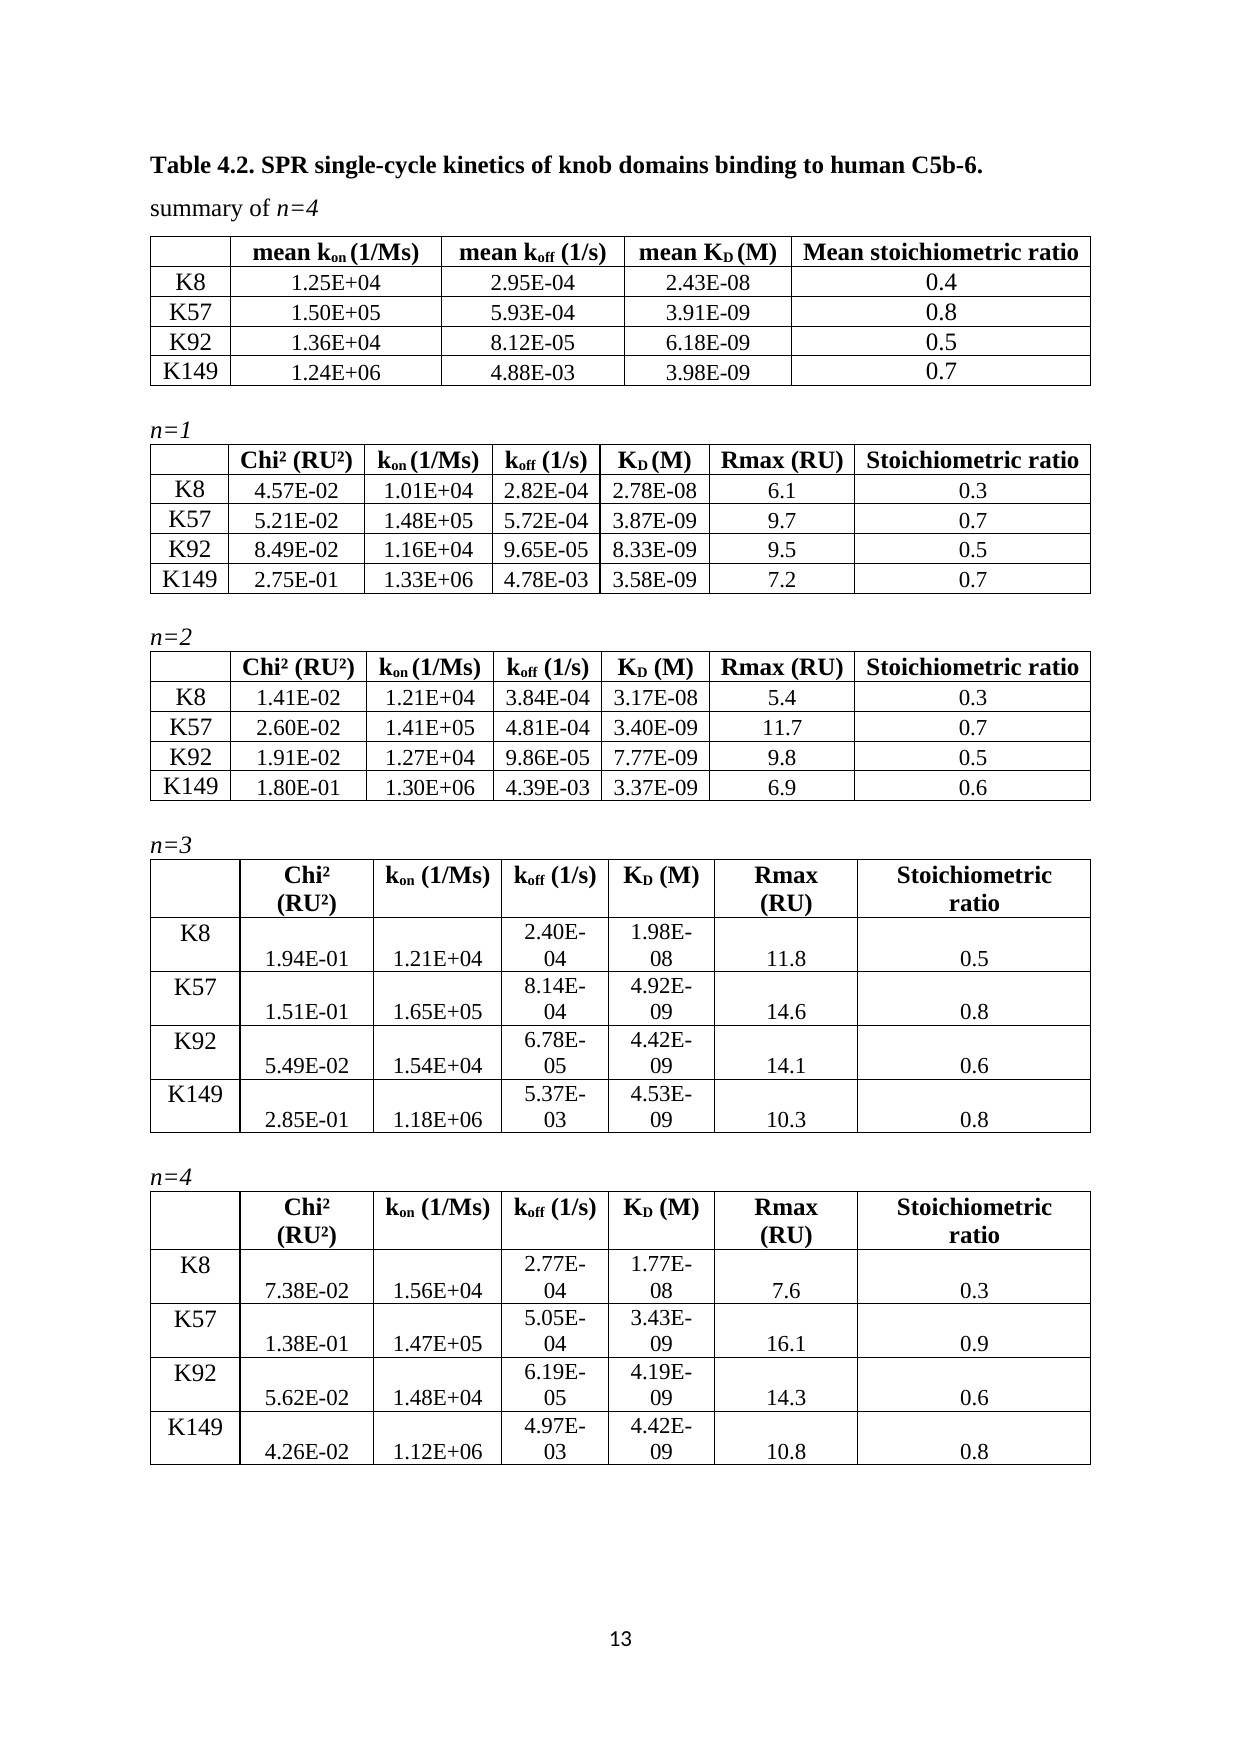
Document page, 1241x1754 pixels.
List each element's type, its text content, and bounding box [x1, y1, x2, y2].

table_cell 4.78E-03 [493, 564, 599, 593]
table_cell 6.78E-05 [502, 1026, 608, 1078]
table_cell 0.9 [858, 1304, 1090, 1357]
table_cell 9.86E-05 [494, 742, 601, 770]
table_header [151, 860, 239, 917]
table_cell 2.40E-04 [502, 918, 608, 971]
table_cell 4.42E-09 [609, 1412, 714, 1464]
table_cell 2.60E-02 [231, 712, 366, 741]
table_cell 1.30E+06 [367, 771, 493, 800]
table_cell 4.39E-03 [494, 771, 601, 800]
table_cell 4.92E-09 [609, 972, 714, 1025]
table_cell 1.41E-02 [231, 682, 366, 711]
table_cell 1.47E+05 [374, 1304, 501, 1357]
text n=3 [150, 830, 1090, 859]
table_cell 5.4 [710, 682, 854, 711]
table_cell 2.95E-04 [442, 267, 624, 296]
table_cell 7.6 [715, 1250, 857, 1303]
table_cell 1.50E+05 [231, 297, 441, 326]
table_cell 0.8 [858, 972, 1090, 1025]
table_header KD (M) [609, 1192, 714, 1249]
table_cell 3.84E-04 [494, 682, 601, 711]
table_header kon (1/Ms) [365, 445, 492, 473]
table_header koff (1/s) [502, 1192, 608, 1249]
table_cell 16.1 [715, 1304, 857, 1357]
table_cell 2.43E-08 [625, 267, 791, 296]
table_cell 0.8 [792, 297, 1090, 326]
table_cell K57 [151, 504, 228, 533]
table_cell 1.54E+04 [374, 1026, 501, 1078]
table_cell 1.41E+05 [367, 712, 493, 741]
table_cell 0.6 [858, 1358, 1090, 1411]
table_cell 5.21E-02 [229, 504, 364, 533]
table_cell 3.40E-09 [602, 712, 709, 741]
table_cell 3.43E-09 [609, 1304, 714, 1357]
table_cell 4.42E-09 [609, 1026, 714, 1078]
text summary of n=4 [150, 193, 1090, 222]
table_cell 0.6 [858, 1026, 1090, 1078]
table_cell K149 [151, 356, 230, 385]
table_header kon (1/Ms) [367, 652, 493, 681]
table_cell 3.37E-09 [602, 771, 709, 800]
table_cell 9.65E-05 [493, 534, 599, 563]
table_cell K149 [151, 1412, 239, 1464]
table_header koff (1/s) [502, 860, 608, 917]
table_cell 5.05E-04 [502, 1304, 608, 1357]
table_cell K149 [151, 771, 230, 800]
table_cell 8.14E-04 [502, 972, 608, 1025]
table_cell 0.7 [855, 712, 1090, 741]
table_cell 0.7 [855, 504, 1090, 533]
table_cell K8 [151, 267, 230, 296]
table_cell 1.25E+04 [231, 267, 441, 296]
text n=1 [150, 415, 1090, 444]
table_cell 1.91E-02 [231, 742, 366, 770]
table_cell 6.9 [710, 771, 854, 800]
table_header KD (M) [609, 860, 714, 917]
table_cell 1.36E+04 [231, 327, 441, 355]
table_cell 7.2 [710, 564, 854, 593]
table_cell 2.82E-04 [493, 475, 599, 503]
table_header koff (1/s) [494, 652, 601, 681]
table_header Rmax (RU) [710, 652, 854, 681]
table_cell 11.7 [710, 712, 854, 741]
table_cell 1.98E-08 [609, 918, 714, 971]
table_cell 10.8 [715, 1412, 857, 1464]
table_header [151, 1192, 239, 1249]
table_cell 8.12E-05 [442, 327, 624, 355]
table_cell 1.21E+04 [374, 918, 501, 971]
table_header Chi² (RU²) [231, 652, 366, 681]
table_header mean koff (1/s) [442, 237, 624, 266]
table_header [151, 237, 230, 266]
table_cell 2.85E-01 [241, 1080, 373, 1132]
table_cell 3.87E-09 [601, 504, 709, 533]
table_cell 4.53E-09 [609, 1080, 714, 1132]
table_cell K57 [151, 712, 230, 741]
table_cell 3.58E-09 [601, 564, 709, 593]
table_cell 0.8 [858, 1080, 1090, 1132]
text n=4 [150, 1162, 1090, 1191]
table_header Chi² (RU²) [229, 445, 364, 473]
table_cell K149 [151, 564, 228, 593]
table_cell 2.77E-04 [502, 1250, 608, 1303]
text Table 4.2. SPR single-cycle kinetics of knob domains binding to human C5b-6. [150, 150, 1090, 179]
table_cell 8.33E-09 [601, 534, 709, 563]
table_header KD (M) [601, 445, 709, 473]
table_cell 1.18E+06 [374, 1080, 501, 1132]
table_cell 1.01E+04 [365, 475, 492, 503]
table_cell K8 [151, 1250, 239, 1303]
table_cell 1.27E+04 [367, 742, 493, 770]
table_header Stoichiometric ratio [858, 1192, 1090, 1249]
table_cell 1.16E+04 [365, 534, 492, 563]
table_cell 1.65E+05 [374, 972, 501, 1025]
table_header Chi² (RU²) [241, 1192, 373, 1249]
table_header kon (1/Ms) [374, 860, 501, 917]
table_cell 4.19E-09 [609, 1358, 714, 1411]
table_cell 9.7 [710, 504, 854, 533]
table_cell K8 [151, 682, 230, 711]
table_cell K149 [151, 1080, 239, 1132]
table_cell K8 [151, 918, 239, 971]
table_cell 0.3 [858, 1250, 1090, 1303]
table_cell 0.3 [855, 475, 1090, 503]
table_cell 0.3 [855, 682, 1090, 711]
table_cell 14.6 [715, 972, 857, 1025]
table_cell 2.75E-01 [229, 564, 364, 593]
table_cell 3.17E-08 [602, 682, 709, 711]
table_cell 1.21E+04 [367, 682, 493, 711]
table_cell 1.38E-01 [241, 1304, 373, 1357]
table_cell K92 [151, 1026, 239, 1078]
table_cell 14.1 [715, 1026, 857, 1078]
table_cell 7.77E-09 [602, 742, 709, 770]
table_cell K92 [151, 327, 230, 355]
table_cell 1.12E+06 [374, 1412, 501, 1464]
table_header Stoichiometric ratio [855, 445, 1090, 473]
table_cell K92 [151, 534, 228, 563]
table_header Rmax (RU) [710, 445, 854, 473]
table_cell 5.62E-02 [241, 1358, 373, 1411]
table_cell 0.8 [858, 1412, 1090, 1464]
text n=2 [150, 622, 1090, 651]
table_cell 5.93E-04 [442, 297, 624, 326]
table_header Rmax (RU) [715, 1192, 857, 1249]
table_header [151, 445, 228, 473]
table_header kon (1/Ms) [374, 1192, 501, 1249]
table_header [151, 652, 230, 681]
table_cell 0.5 [855, 534, 1090, 563]
table_cell 0.7 [792, 356, 1090, 385]
table_cell K57 [151, 972, 239, 1025]
table_header mean KD (M) [625, 237, 791, 266]
table_cell 0.5 [792, 327, 1090, 355]
table_header KD (M) [602, 652, 709, 681]
table_cell 3.91E-09 [625, 297, 791, 326]
table_header Chi² (RU²) [241, 860, 373, 917]
table_cell 0.5 [858, 918, 1090, 971]
table_cell 5.37E-03 [502, 1080, 608, 1132]
table_cell 1.24E+06 [231, 356, 441, 385]
table_cell 4.26E-02 [241, 1412, 373, 1464]
table_cell 4.97E-03 [502, 1412, 608, 1464]
table_cell K92 [151, 1358, 239, 1411]
table_cell 2.78E-08 [601, 475, 709, 503]
table_cell K8 [151, 475, 228, 503]
table_header mean kon (1/Ms) [231, 237, 441, 266]
table_cell 6.18E-09 [625, 327, 791, 355]
table_cell 1.33E+06 [365, 564, 492, 593]
table_cell 1.80E-01 [231, 771, 366, 800]
table_cell 1.77E-08 [609, 1250, 714, 1303]
table_cell 4.81E-04 [494, 712, 601, 741]
table_cell 5.49E-02 [241, 1026, 373, 1078]
table_cell 10.3 [715, 1080, 857, 1132]
table_cell K92 [151, 742, 230, 770]
table_header koff (1/s) [493, 445, 599, 473]
table_cell 5.72E-04 [493, 504, 599, 533]
table_cell 9.5 [710, 534, 854, 563]
table_cell K57 [151, 297, 230, 326]
table_cell 1.48E+05 [365, 504, 492, 533]
table_cell 8.49E-02 [229, 534, 364, 563]
table_cell 14.3 [715, 1358, 857, 1411]
table_cell 6.19E-05 [502, 1358, 608, 1411]
table_header Stoichiometric ratio [855, 652, 1090, 681]
table_cell 6.1 [710, 475, 854, 503]
table_cell K57 [151, 1304, 239, 1357]
table_cell 1.94E-01 [241, 918, 373, 971]
table_cell 9.8 [710, 742, 854, 770]
table_cell 1.56E+04 [374, 1250, 501, 1303]
table_cell 11.8 [715, 918, 857, 971]
table_cell 4.88E-03 [442, 356, 624, 385]
table_header Stoichiometric ratio [858, 860, 1090, 917]
table_cell 0.6 [855, 771, 1090, 800]
table_cell 3.98E-09 [625, 356, 791, 385]
table_cell 7.38E-02 [241, 1250, 373, 1303]
table_cell 4.57E-02 [229, 475, 364, 503]
table_header Mean stoichiometric ratio [792, 237, 1090, 266]
table_cell 0.4 [792, 267, 1090, 296]
table_cell 0.7 [855, 564, 1090, 593]
table_cell 1.48E+04 [374, 1358, 501, 1411]
table_cell 1.51E-01 [241, 972, 373, 1025]
table_cell 0.5 [855, 742, 1090, 770]
table_header Rmax (RU) [715, 860, 857, 917]
